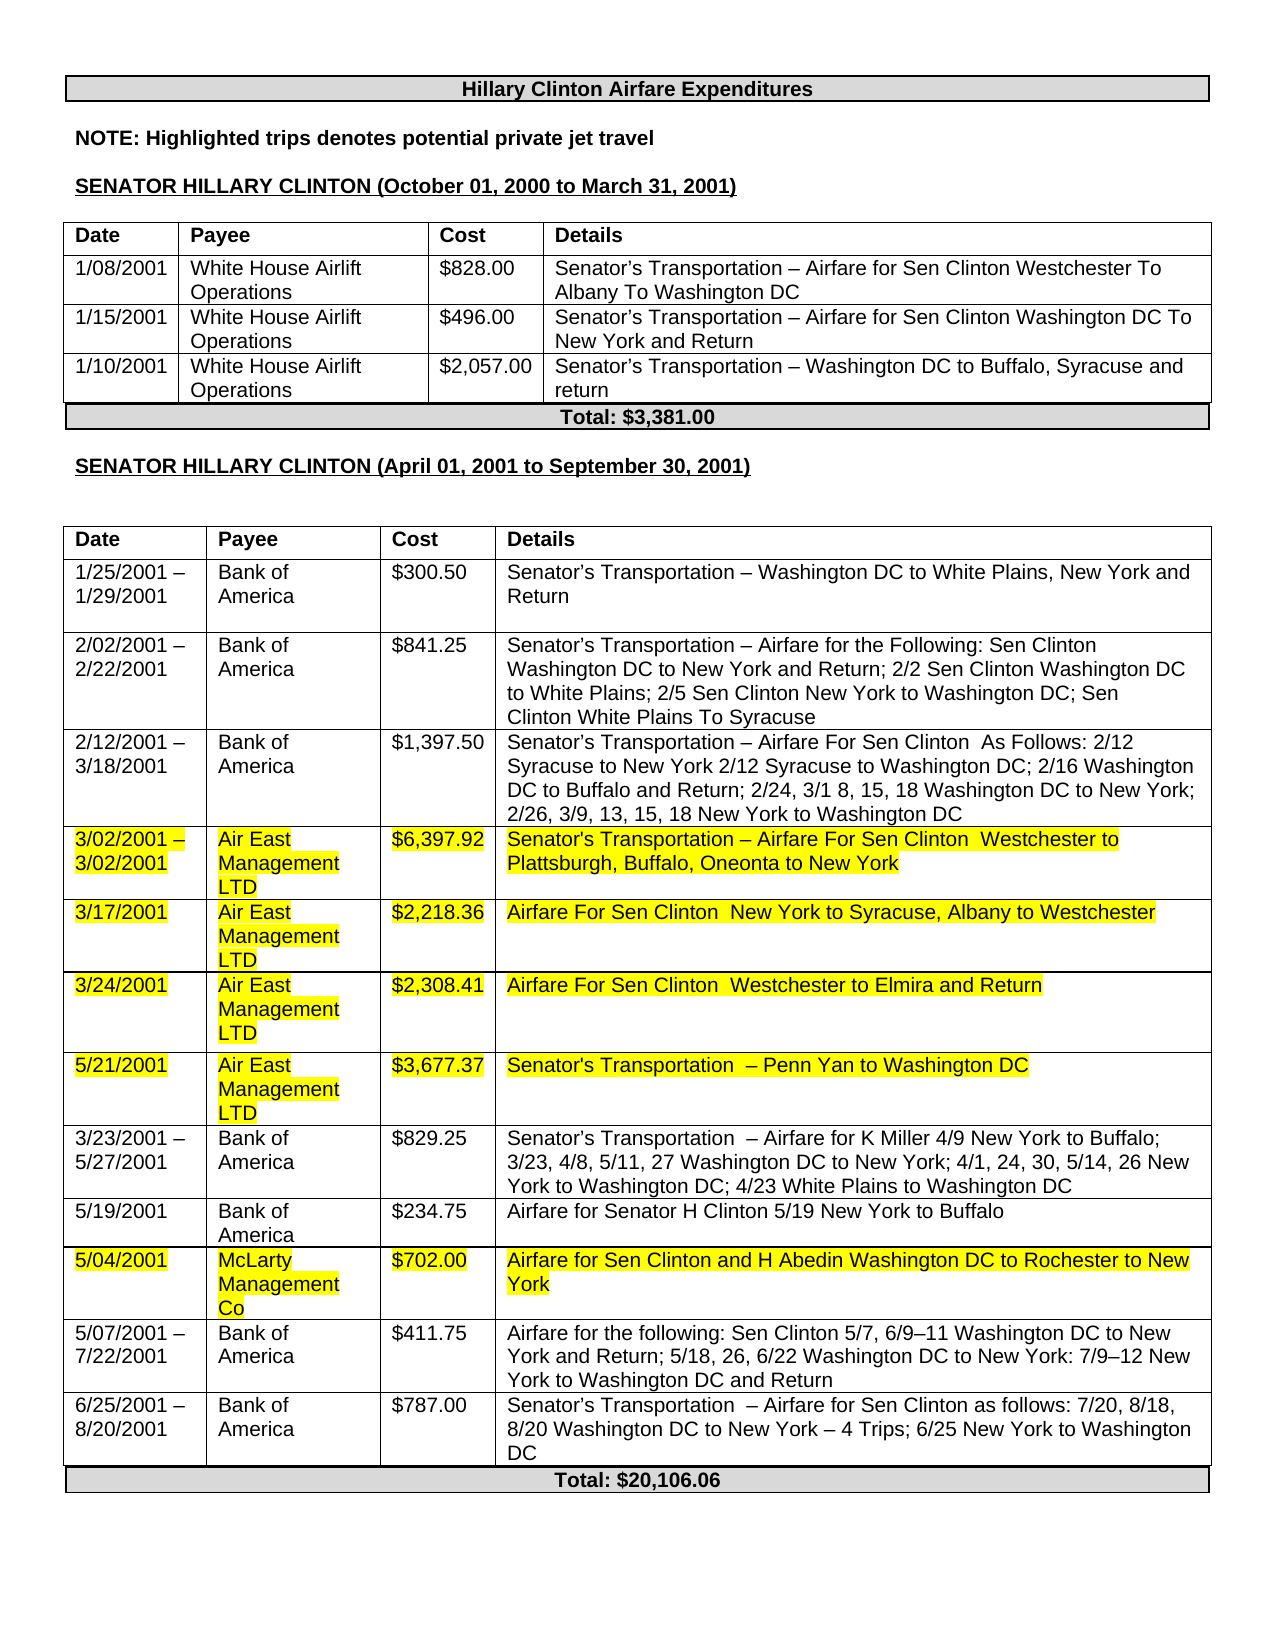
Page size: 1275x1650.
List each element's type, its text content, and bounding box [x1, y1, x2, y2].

table_cell 1/10/2001 [64, 354, 178, 402]
table_cell Bank of America [207, 1393, 380, 1465]
table_cell Air East Management LTD [207, 900, 380, 971]
table_cell Senator’s Transportation – Washington DC to Buffalo, Syracuse and return [544, 354, 1211, 402]
table_cell Airfare for Senator H Clinton 5/19 New York to Buffalo [496, 1199, 1211, 1246]
table_cell Senator’s Transportation – Airfare for Sen Clinton Washington DC To New York and Return [544, 305, 1211, 353]
table_cell Senator’s Transportation – Airfare for Sen Clinton as follows: 7/20, 8/18, 8/20 Washington DC to New York – 4 Trips; 6/25 New York to Washington DC [496, 1393, 1211, 1465]
table_cell $411.75 [381, 1320, 495, 1392]
table_cell Bank of America [207, 1126, 380, 1197]
table_cell $829.25 [381, 1126, 495, 1197]
table_cell Airfare For Sen Clinton New York to Syracuse, Albany to Westchester [496, 900, 1211, 971]
table_cell Air East Management LTD [207, 827, 380, 898]
table_header Details [544, 223, 1211, 255]
table_cell $2,308.41 [381, 973, 495, 1052]
table_cell Senator’s Transportation – Airfare for K Miller 4/9 New York to Buffalo; 3/23, 4/8, 5/11, 27 Washington DC to New York; 4/1, 24, 30, 5/14, 26 New York to Washington DC; 4/23 White Plains to Washington DC [496, 1126, 1211, 1197]
table_cell 1/25/2001 – 1/29/2001 [64, 560, 206, 632]
table_header Payee [207, 527, 380, 559]
table_cell 5/07/2001 – 7/22/2001 [64, 1320, 206, 1392]
table_cell Air East Management LTD [257, 1053, 380, 1124]
table_cell Senator’s Transportation – Airfare for the Following: Sen Clinton Washington DC to New York and Return; 2/2 Sen Clinton Washington DC to White Plains; 2/5 Sen Clinton New York to Washington DC; Sen Clinton White Plains To Syracuse [496, 633, 1211, 729]
table_cell Senator's Transportation – Airfare For Sen Clinton Westchester to Plattsburgh, Buffalo, Oneonta to New York [496, 827, 1211, 898]
table_cell $841.25 [381, 633, 495, 729]
text SENATOR HILLARY CLINTON (April 01, 2001 to September 30, 2001) [75, 454, 1200, 478]
table_header Date [64, 223, 178, 255]
table_cell $496.00 [429, 305, 543, 353]
table_cell 2/02/2001 – 2/22/2001 [64, 633, 206, 729]
table_cell Bank of America [207, 1320, 380, 1392]
table_cell $787.00 [381, 1393, 495, 1465]
table_header Cost [381, 527, 495, 559]
table_header Details [496, 527, 1211, 559]
table_cell $234.75 [381, 1199, 495, 1246]
table_cell Senator's Transportation – Penn Yan to Washington DC [496, 1053, 1211, 1124]
table_cell 3/23/2001 – 5/27/2001 [64, 1126, 206, 1197]
table_cell $2,057.00 [429, 354, 543, 402]
table_cell 6/25/2001 – 8/20/2001 [64, 1393, 206, 1465]
table_cell 3/17/2001 [64, 900, 206, 971]
table_cell $3,677.37 [381, 1053, 495, 1124]
subtitle Hillary Clinton Airfare Expenditures [67, 77, 1208, 100]
table_cell Airfare For Sen Clinton Westchester to Elmira and Return [496, 973, 1211, 1052]
table_cell Bank of America [207, 633, 380, 729]
table_cell $300.50 [381, 560, 495, 632]
table_cell Senator’s Transportation – Airfare For Sen Clinton As Follows: 2/12 Syracuse to New York 2/12 Syracuse to Washington DC; 2/16 Washington DC to Buffalo and Return; 2/24, 3/1 8, 15, 18 Washington DC to New York; 2/26, 3/9, 13, 15, 18 New York to Washington DC [496, 730, 1211, 826]
table_header Cost [429, 223, 543, 255]
table_cell $2,218.36 [381, 900, 495, 971]
table_cell 5/04/2001 [64, 1248, 206, 1319]
table_cell 2/12/2001 – 3/18/2001 [64, 730, 206, 826]
table_cell $828.00 [429, 256, 543, 304]
table_cell $1,397.50 [381, 730, 495, 826]
table_cell White House Airlift Operations [179, 256, 428, 304]
subtitle Total: $3,381.00 [67, 405, 1208, 428]
table_cell 1/15/2001 [64, 305, 178, 353]
table_cell McLarty Management Co [244, 1248, 380, 1319]
table_cell $6,397.92 [381, 827, 495, 898]
table_cell 5/19/2001 [64, 1199, 206, 1246]
subtitle Total: $20,106.06 [67, 1468, 1208, 1492]
text NOTE: Highlighted trips denotes potential private jet travel [75, 126, 1200, 150]
table_cell $702.00 [381, 1248, 495, 1319]
table_cell Bank of America [207, 730, 380, 826]
table_cell 5/21/2001 [64, 1053, 206, 1124]
table_cell Airfare for the following: Sen Clinton 5/7, 6/9–11 Washington DC to New York and Return; 5/18, 26, 6/22 Washington DC to New York: 7/9–12 New York to Washington DC and Return [496, 1320, 1211, 1392]
table_cell 1/08/2001 [64, 256, 178, 304]
table_cell White House Airlift Operations [179, 305, 428, 353]
table_cell Senator’s Transportation – Washington DC to White Plains, New York and Return [496, 560, 1211, 632]
table_cell Air East Management LTD [207, 973, 380, 1052]
table_header Date [64, 527, 206, 559]
table_cell 3/24/2001 [64, 973, 206, 1052]
table_cell Bank of America [207, 1199, 380, 1246]
table_cell 3/02/2001 – 3/02/2001 [64, 827, 206, 898]
table_cell Airfare for Sen Clinton and H Abedin Washington DC to Rochester to New York [496, 1248, 1211, 1319]
text SENATOR HILLARY CLINTON (October 01, 2000 to March 31, 2001) [75, 174, 1200, 198]
table_cell White House Airlift Operations [179, 354, 428, 402]
table_cell Bank of America [207, 560, 380, 632]
table_cell Senator’s Transportation – Airfare for Sen Clinton Westchester To Albany To Washington DC [544, 256, 1211, 304]
table_header Payee [179, 223, 428, 255]
